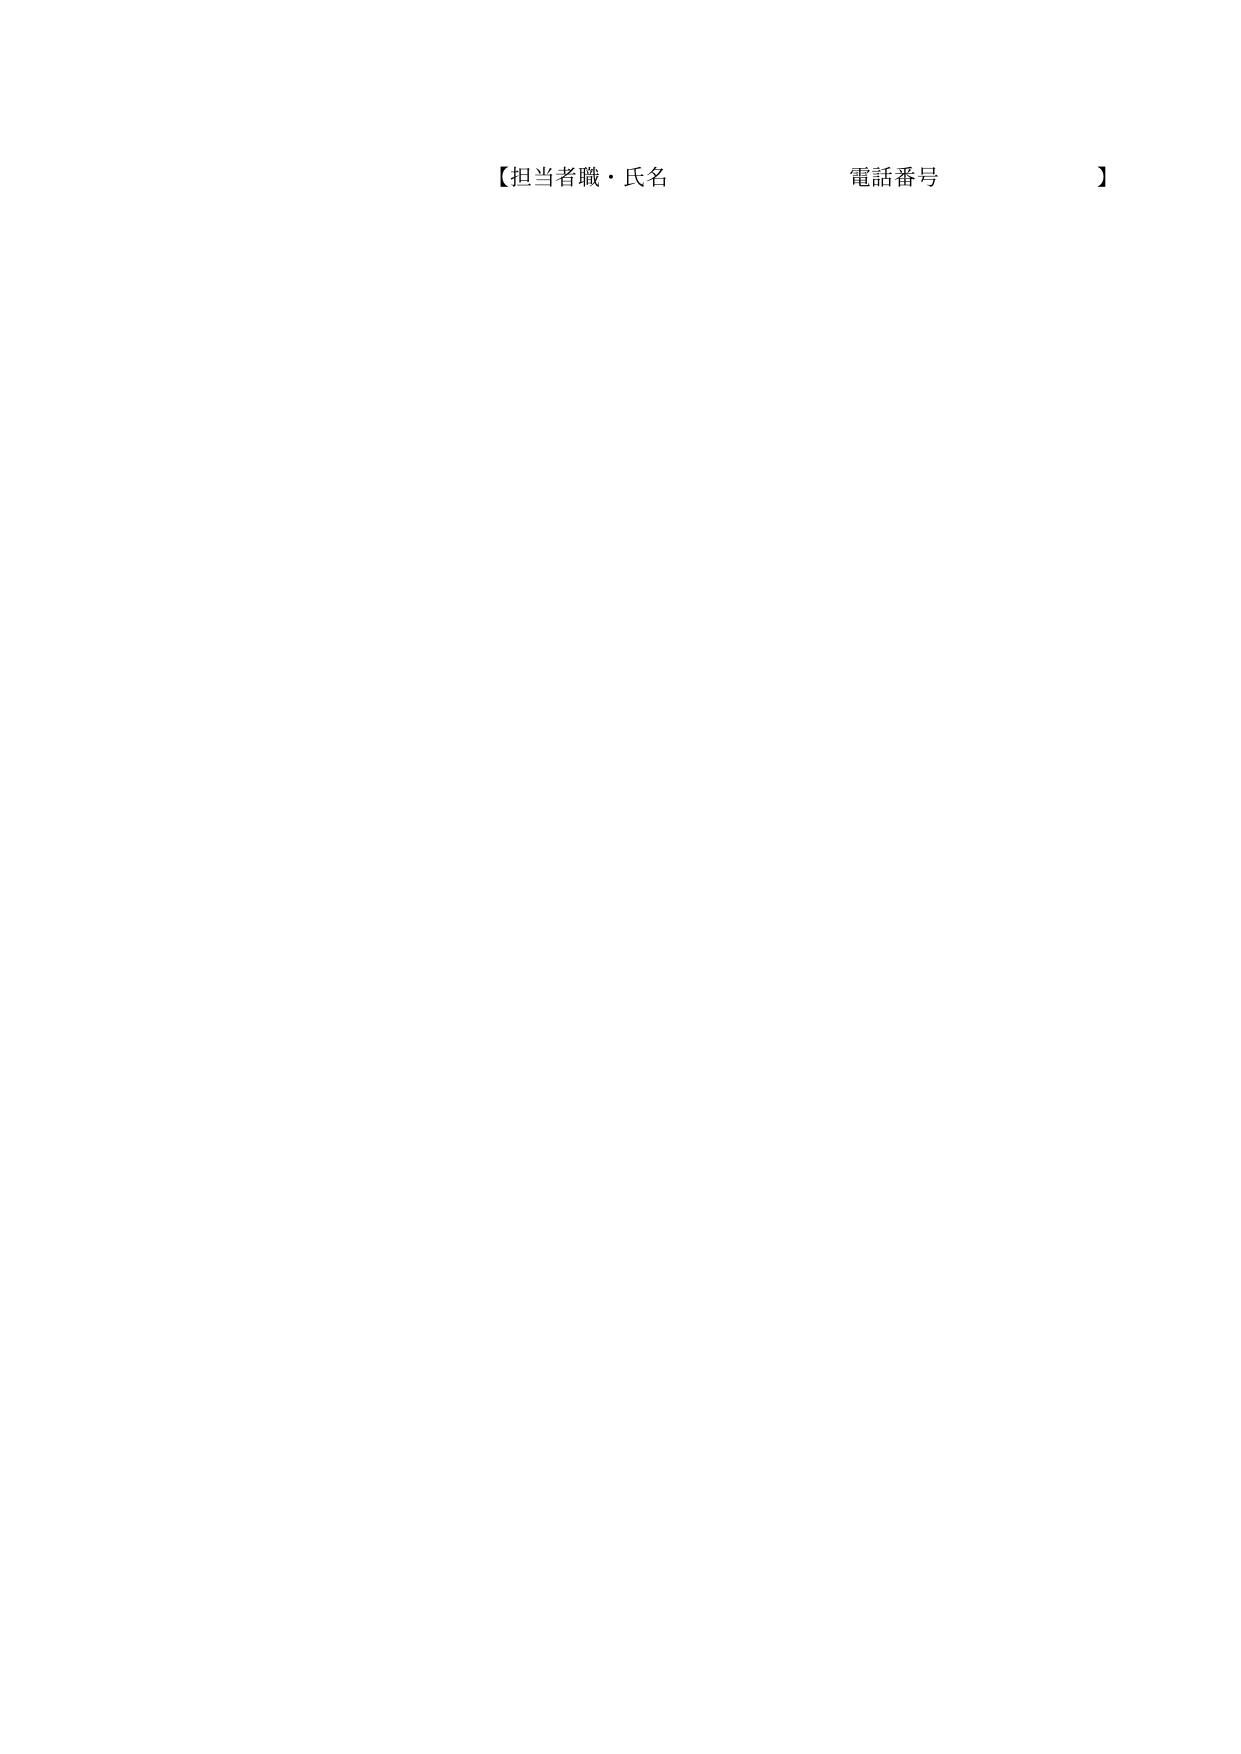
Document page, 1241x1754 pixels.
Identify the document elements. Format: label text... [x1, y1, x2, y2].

text 【担当者職・氏名 電話番号 】 [149, 157, 1121, 194]
